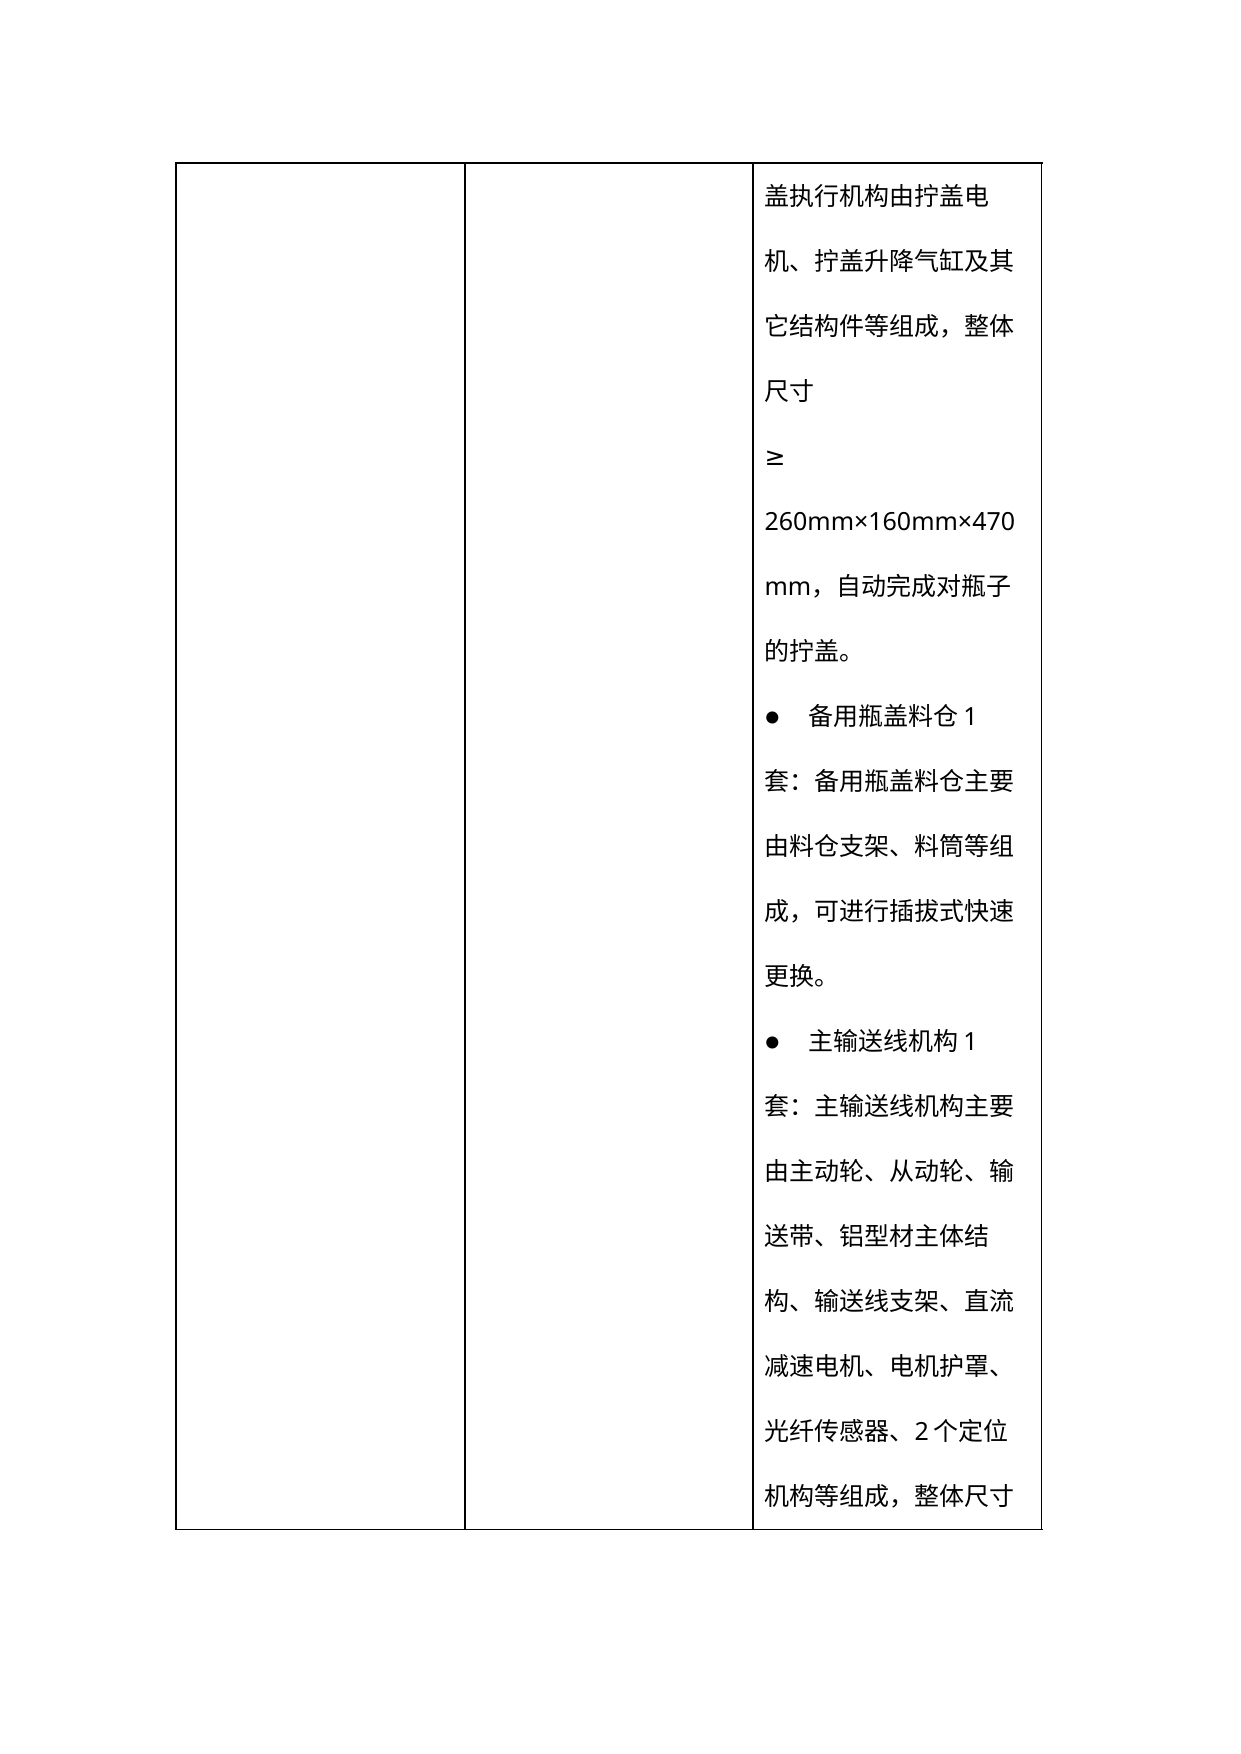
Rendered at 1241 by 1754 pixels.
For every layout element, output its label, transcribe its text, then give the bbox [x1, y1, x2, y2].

table_cell 1 [466, 164, 752, 1528]
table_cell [754, 164, 1041, 1528]
table_cell [177, 164, 464, 1528]
